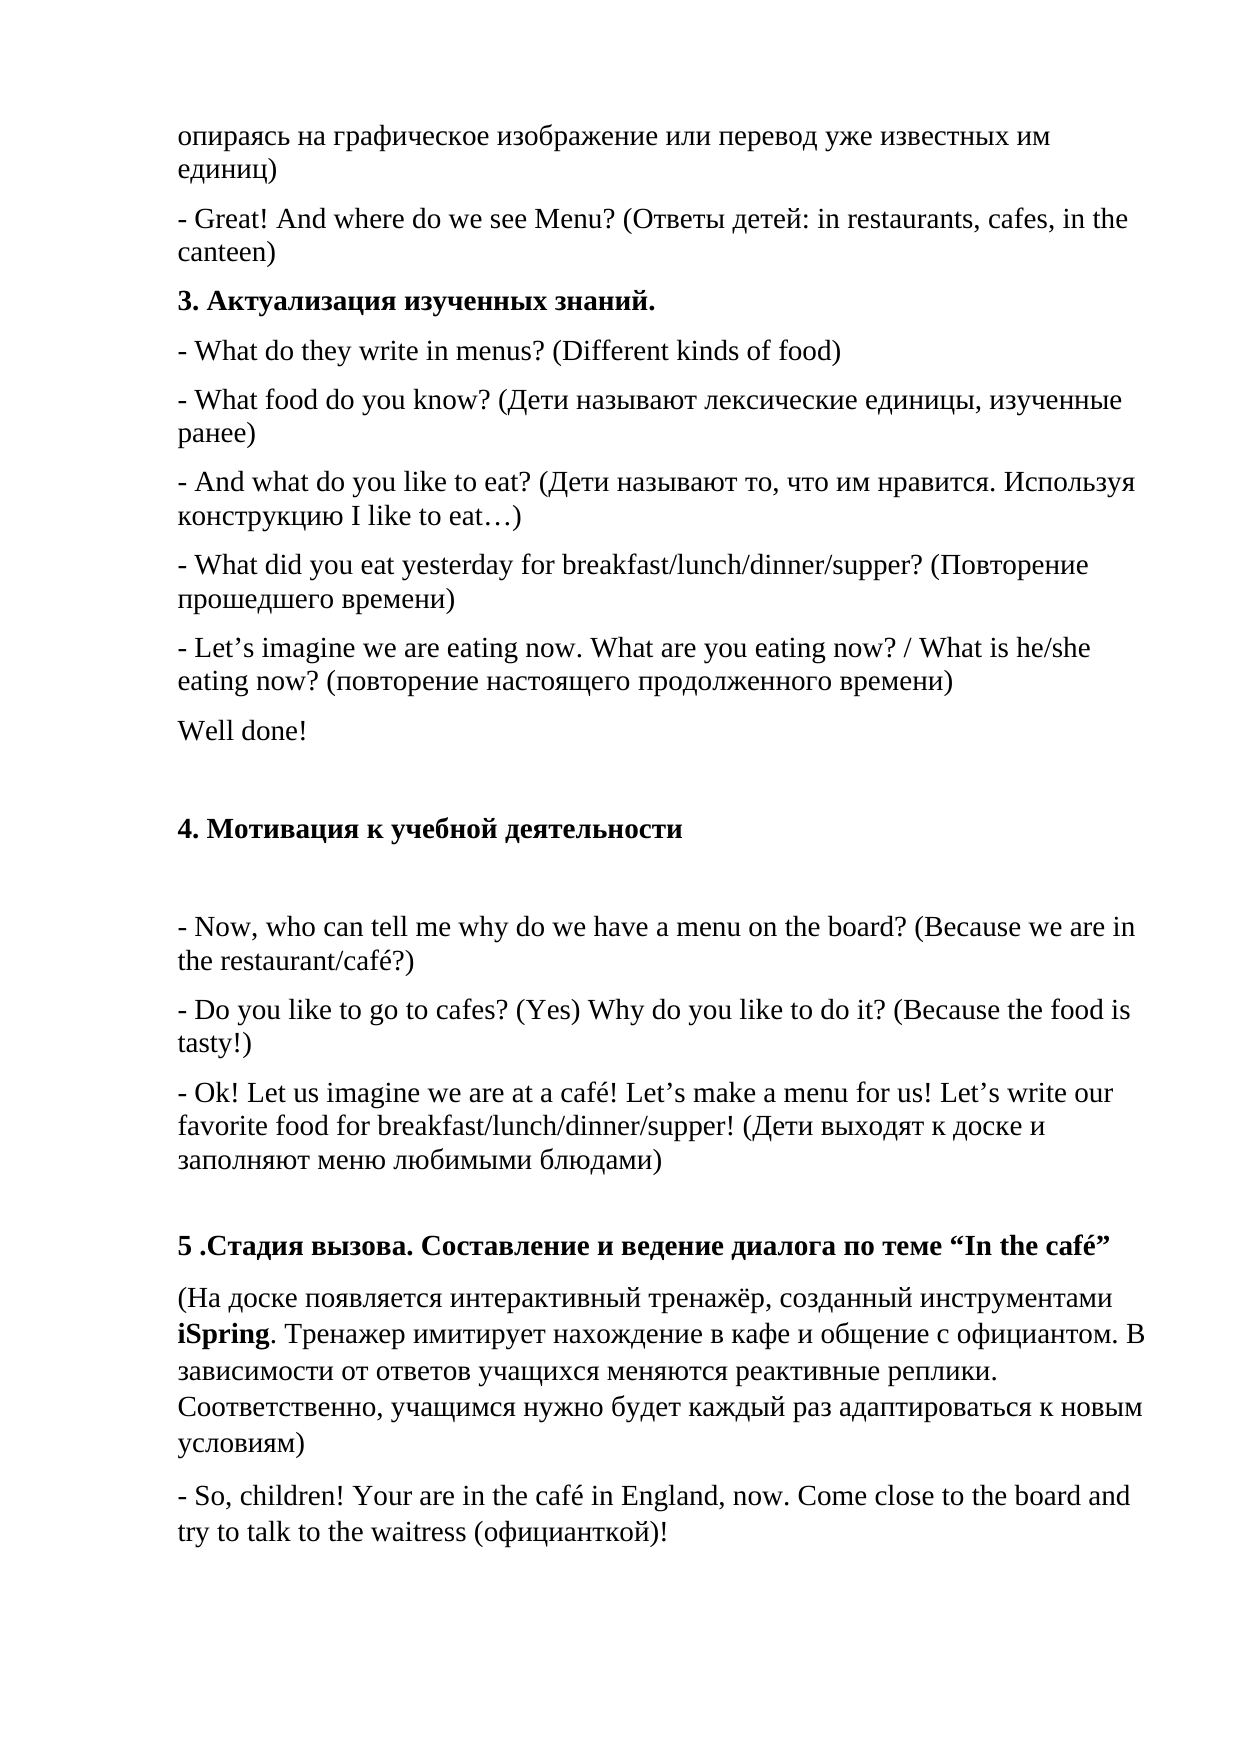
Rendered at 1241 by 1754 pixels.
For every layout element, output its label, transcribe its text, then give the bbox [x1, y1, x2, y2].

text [177, 118, 1152, 185]
text - And what do you like to eat? (Дети называют то, что им нравится. Используя конструкцию I like to eat…) [177, 464, 1152, 532]
text (На доске появляется интерактивный тренажёр, созданный инструментами iSpring. Тренажер имитирует нахождение в кафе и общение с официантом. В зависимости от ответов учащихся меняются реактивные реплики. Соответственно, учащимся нужно будет каждый раз адаптироваться к новым условиям) [177, 1281, 1152, 1459]
text - Ok! Let us imagine we are at a café! Let’s make a menu for us! Let’s write our favorite food for breakfast/lunch/dinner/supper! (Дети выходят к доске и заполняют меню любимыми блюдами) [177, 1075, 1152, 1175]
text 4. Мотивация к учебной деятельности [177, 811, 1152, 844]
text - Let’s imagine we are eating now. What are you eating now? / What is he/she eating now? (повторение настоящего продолженного времени) [177, 630, 1152, 697]
text - Do you like to go to cafes? (Yes) Why do you like to do it? (Because the food is tasty!) [177, 992, 1152, 1059]
text 5 .Стадия вызова. Составление и ведение диалога по теме “In the café” [177, 1228, 1152, 1261]
text - So, children! Your are in the café in England, now. Come close to the board and try to talk to the waitress (официанткой)! [177, 1478, 1152, 1548]
text - Great! And where do we see Menu? (Ответы детей: in restaurants, cafes, in the canteen) [177, 201, 1152, 268]
text - What food do you know? (Дети называют лексические единицы, изученные ранее) [177, 382, 1152, 449]
text Well done! [177, 713, 1152, 746]
text - What did you eat yesterday for breakfast/lunch/dinner/supper? (Повторение прошедшего времени) [177, 547, 1152, 614]
text - Now, who can tell me why do we have a menu on the board? (Because we are in the restaurant/café?) [177, 909, 1152, 976]
text 3. Актуализация изученных знаний. [177, 283, 1152, 317]
text - What do they write in menus? (Different kinds of food) [177, 333, 1152, 366]
